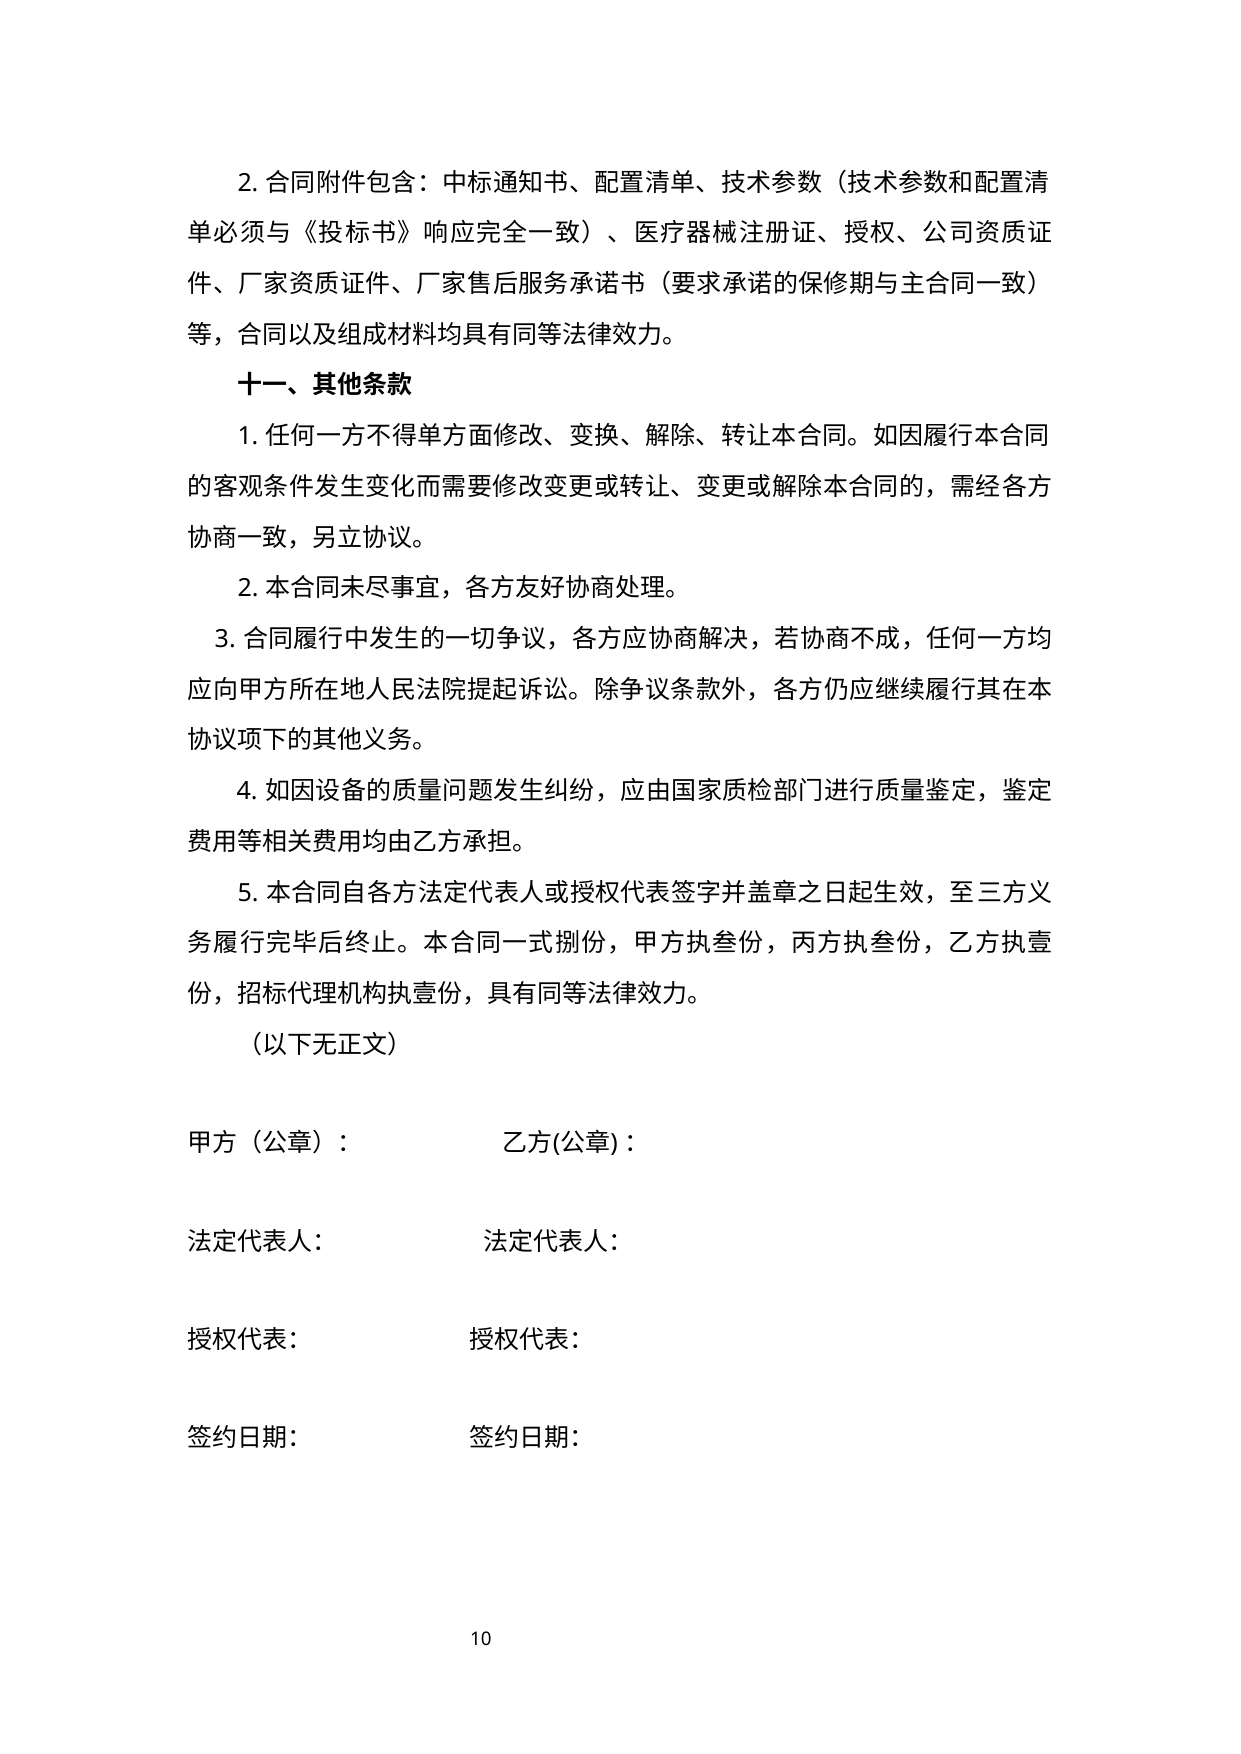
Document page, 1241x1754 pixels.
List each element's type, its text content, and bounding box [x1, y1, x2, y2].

text 法定代表人： 法定代表人： [187, 1221, 1053, 1257]
text 1. 任何一方不得单方面修改、变换、解除、转让本合同。如因履行本合同的客观条件发生变化而需要修改变更或转让、变更或解除本合同的，需经各方协商一致，另立协议。 [187, 416, 1053, 553]
text 2. 合同附件包含：中标通知书、配置清单、技术参数（技术参数和配置清单必须与《投标书》响应完全一致）、医疗器械注册证、授权、公司资质证件、厂家资质证件、厂家售后服务承诺书（要求承诺的保修期与主合同一致）等，合同以及组成材料均具有同等法律效力。 [187, 162, 1053, 350]
text 甲方（公章）： 乙方(公章) ： [187, 1123, 1053, 1159]
text 十一、其他条款 [187, 365, 1053, 401]
text 5. 本合同自各方法定代表人或授权代表签字并盖章之日起生效，至三方义务履行完毕后终止。本合同一式捌份，甲方执叁份，丙方执叁份，乙方执壹份，招标代理机构执壹份，具有同等法律效力。 [187, 872, 1053, 1010]
text 3. 合同履行中发生的一切争议，各方应协商解决，若协商不成，任何一方均应向甲方所在地人民法院提起诉讼。除争议条款外，各方仍应继续履行其在本协议项下的其他义务。 [187, 618, 1053, 756]
text 签约日期： 签约日期： [187, 1418, 1053, 1454]
text （以下无正文） [187, 1024, 1053, 1061]
text 4. 如因设备的质量问题发生纠纷，应由国家质检部门进行质量鉴定，鉴定费用等相关费用均由乙方承担。 [187, 771, 1053, 858]
text 2. 本合同未尽事宜，各方友好协商处理。 [187, 568, 1053, 604]
text 授权代表： 授权代表： [187, 1319, 1053, 1356]
